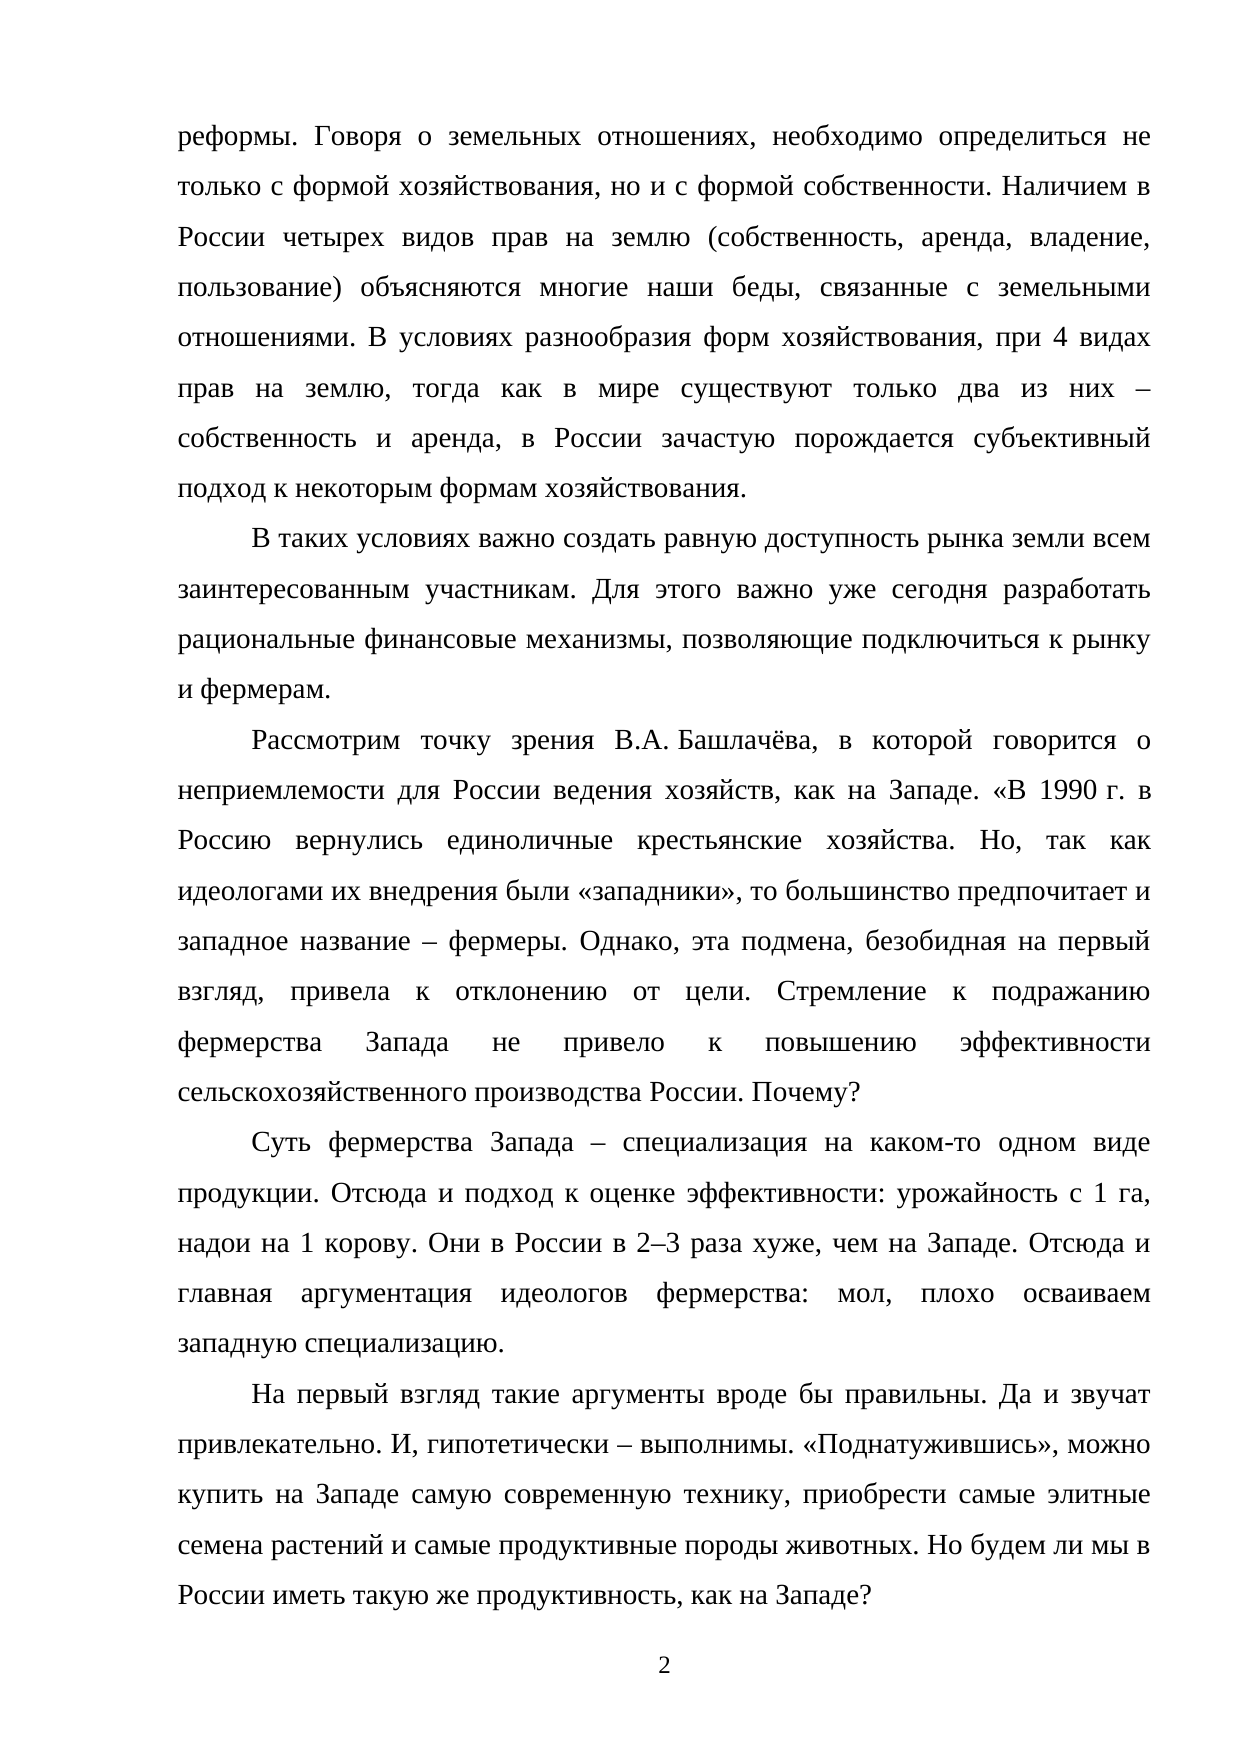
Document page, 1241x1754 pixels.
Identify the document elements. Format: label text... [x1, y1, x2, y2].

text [177, 118, 1152, 504]
text На первый взгляд такие аргументы вроде бы правильны. Да и звучат привлекательно. И, гипотетически – выполнимы. «Поднатужившись», можно купить на Западе самую современную технику, приобрести самые элитные семена растений и самые продуктивные породы животных. Но будем ли мы в России иметь такую же продуктивность, как на Западе? [177, 1376, 1152, 1611]
text В таких условиях важно создать равную доступность рынка земли всем заинтересованным участникам. Для этого важно уже сегодня разработать рациональные финансовые механизмы, позволяющие подключиться к рынку и фермерам. [177, 521, 1152, 705]
text Рассмотрим точку зрения В.А. Башлачёва, в которой говорится о неприемлемости для России ведения хозяйств, как на Западе. «В 1990 г. в Россию вернулись единоличные крестьянские хозяйства. Но, так как идеологами их внедрения были «западники», то большинство предпочитает и западное название – фермеры. Однако, эта подмена, безобидная на первый взгляд, привела к отклонению от цели. Стремление к подражанию фермерства Запада не привело к повышению эффективности сельскохозяйственного производства России. Почему? [177, 722, 1152, 1108]
text Суть фермерства Запада – специализация на каком-то одном виде продукции. Отсюда и подход к оценке эффективности: урожайность с , надои на 1 корову. Они в России в 2–3 раза хуже, чем на Западе. Отсюда и главная аргументация идеологов фермерства: мол, плохо осваиваем западную специализацию. [177, 1124, 1152, 1359]
